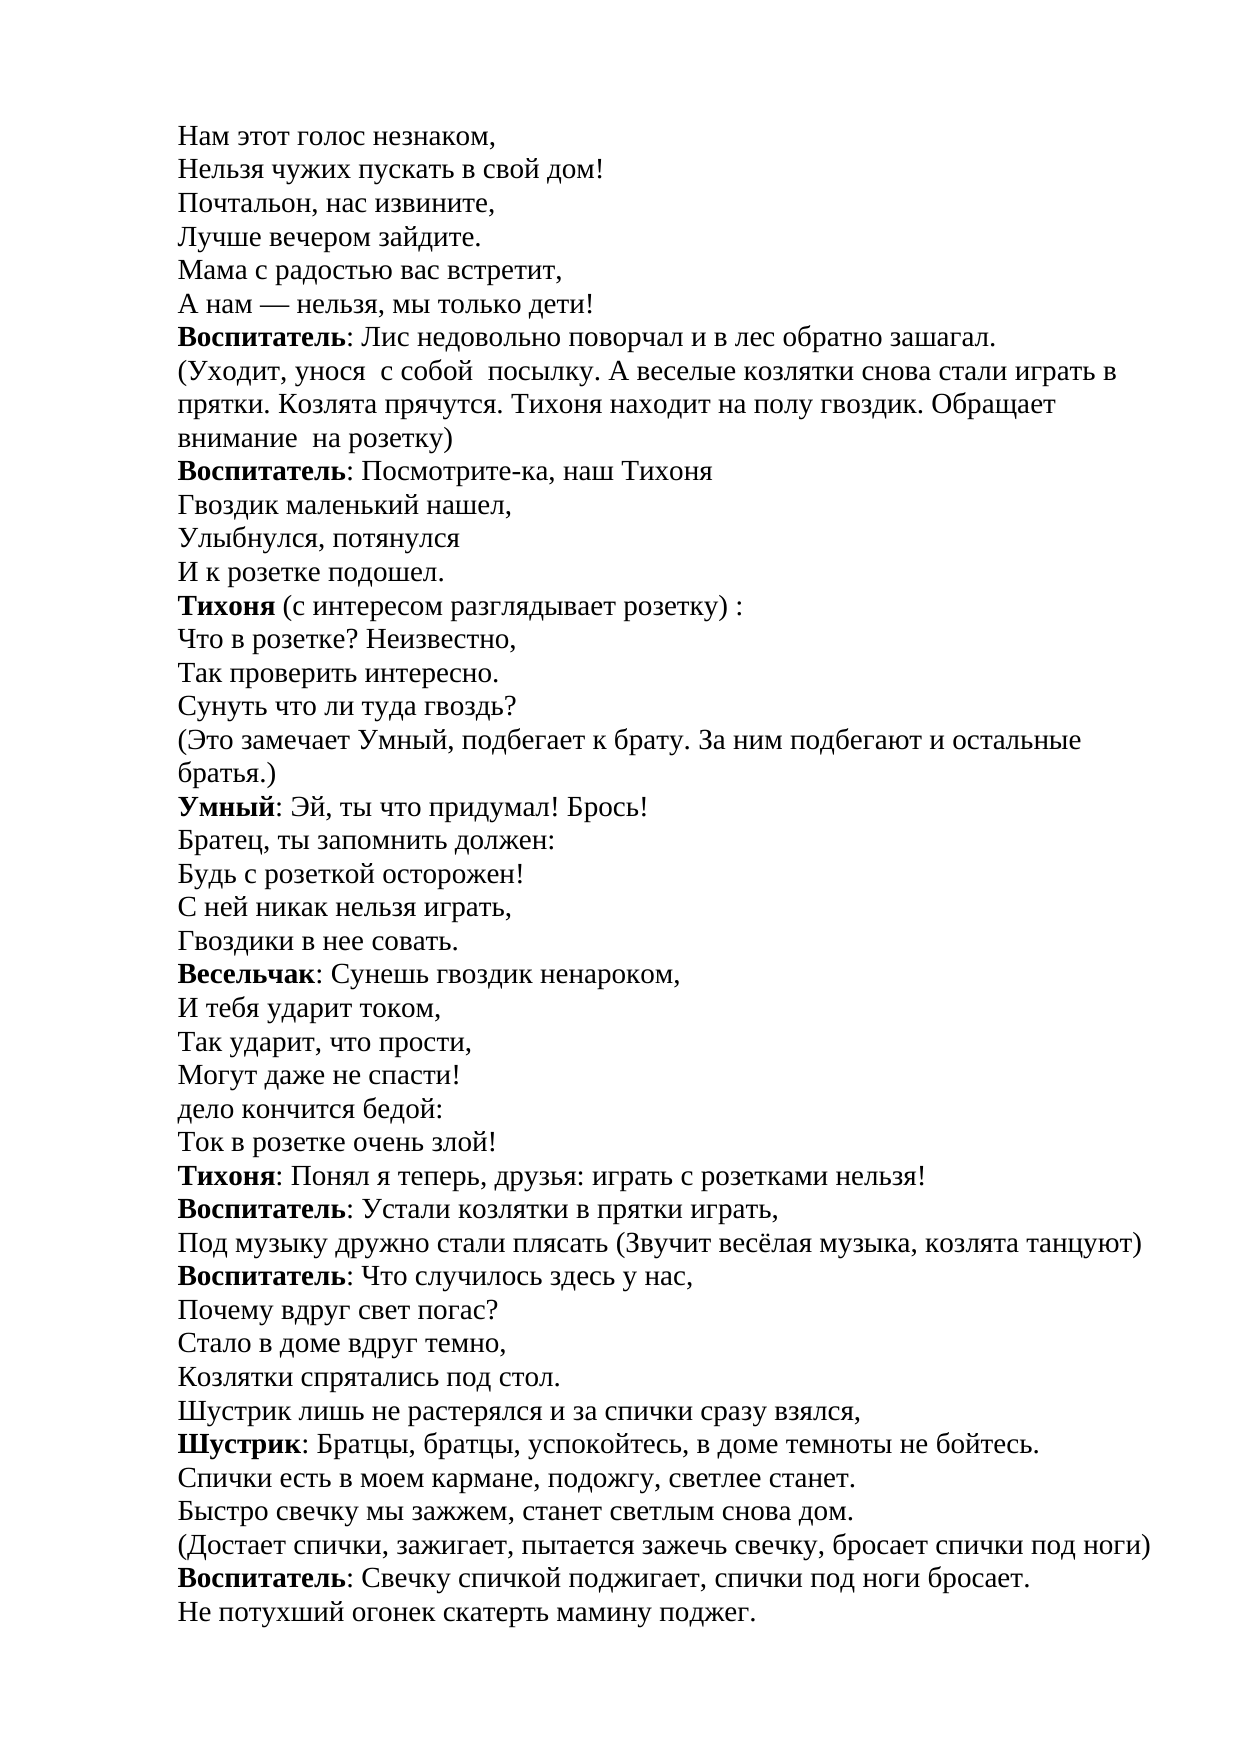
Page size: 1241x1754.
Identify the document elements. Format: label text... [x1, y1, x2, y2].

text И тебя ударит током, [177, 990, 1152, 1024]
text Умный: Эй, ты что придумал! Брось! [177, 789, 1152, 822]
text Могут даже не спасти! [177, 1057, 1152, 1091]
text Спички есть в моем кармане, подожгу, светлее станет. [177, 1460, 1152, 1493]
text Козлятки спрятались под стол. [177, 1359, 1152, 1393]
text Мама с радостью вас встретит, [177, 252, 1152, 286]
text Шустрик лишь не растерялся и за спички сразу взялся, [177, 1393, 1152, 1426]
text Так проверить интересно. [177, 655, 1152, 688]
text (Это замечает Умный, подбегает к брату. За ним подбегают и остальные братья.) [177, 722, 1152, 789]
text Гвоздики в нее совать. [177, 923, 1152, 957]
text Почтальон, нас извините, [177, 185, 1152, 219]
text Воспитатель: Посмотрите-ка, наш Тихоня [177, 453, 1152, 487]
text Шустрик: Братцы, братцы, успокойтесь, в доме темноты не бойтесь. [177, 1426, 1152, 1460]
text Воспитатель: Свечку спичкой поджигает, спички под ноги бросает. [177, 1560, 1152, 1594]
text Под музыку дружно стали плясать (Звучит весёлая музыка, козлята танцуют) [177, 1225, 1152, 1258]
text дело кончится бедой: [177, 1091, 1152, 1124]
text Нельзя чужих пускать в свой дом! [177, 152, 1152, 185]
text Воспитатель: Лис недовольно поворчал и в лес обратно зашагал. [177, 319, 1152, 353]
text Воспитатель: Что случилось здесь у нас, [177, 1258, 1152, 1292]
text Лучше вечером зайдите. [177, 219, 1152, 252]
text Улыбнулся, потянулся [177, 521, 1152, 554]
text Быстро свечку мы зажжем, станет светлым снова дом. [177, 1493, 1152, 1527]
text Воспитатель: Устали козлятки в прятки играть, [177, 1191, 1152, 1225]
text Тихоня: Понял я теперь, друзья: играть с розетками нельзя! [177, 1158, 1152, 1191]
text Гвоздик маленький нашел, [177, 487, 1152, 521]
text Нам этот голос незнаком, [177, 118, 1152, 152]
text Почему вдруг свет погас? [177, 1292, 1152, 1326]
text Что в розетке? Неизвестно, [177, 621, 1152, 655]
text Будь с розеткой осторожен! [177, 856, 1152, 889]
text Тихоня (с интересом разглядывает розетку) : [177, 588, 1152, 621]
text С ней никак нельзя играть, [177, 889, 1152, 923]
text Братец, ты запомнить должен: [177, 822, 1152, 856]
text Ток в розетке очень злой! [177, 1124, 1152, 1158]
text Стало в доме вдруг темно, [177, 1326, 1152, 1359]
text А нам — нельзя, мы только дети! [177, 286, 1152, 319]
text Весельчак: Сунешь гвоздик ненароком, [177, 957, 1152, 990]
text Не потухший огонек скатерть мамину поджег. [177, 1594, 1152, 1627]
text Так ударит, что прости, [177, 1024, 1152, 1057]
text (Достает спички, зажигает, пытается зажечь свечку, бросает спички под ноги) [177, 1527, 1152, 1560]
text И к розетке подошел. [177, 554, 1152, 588]
text (Уходит, унося с собой посылку. А веселые козлятки снова стали играть в прятки. Козлята прячутся. Тихоня находит на полу гвоздик. Обращает внимание на розетку) [177, 353, 1152, 453]
text Сунуть что ли туда гвоздь? [177, 688, 1152, 722]
